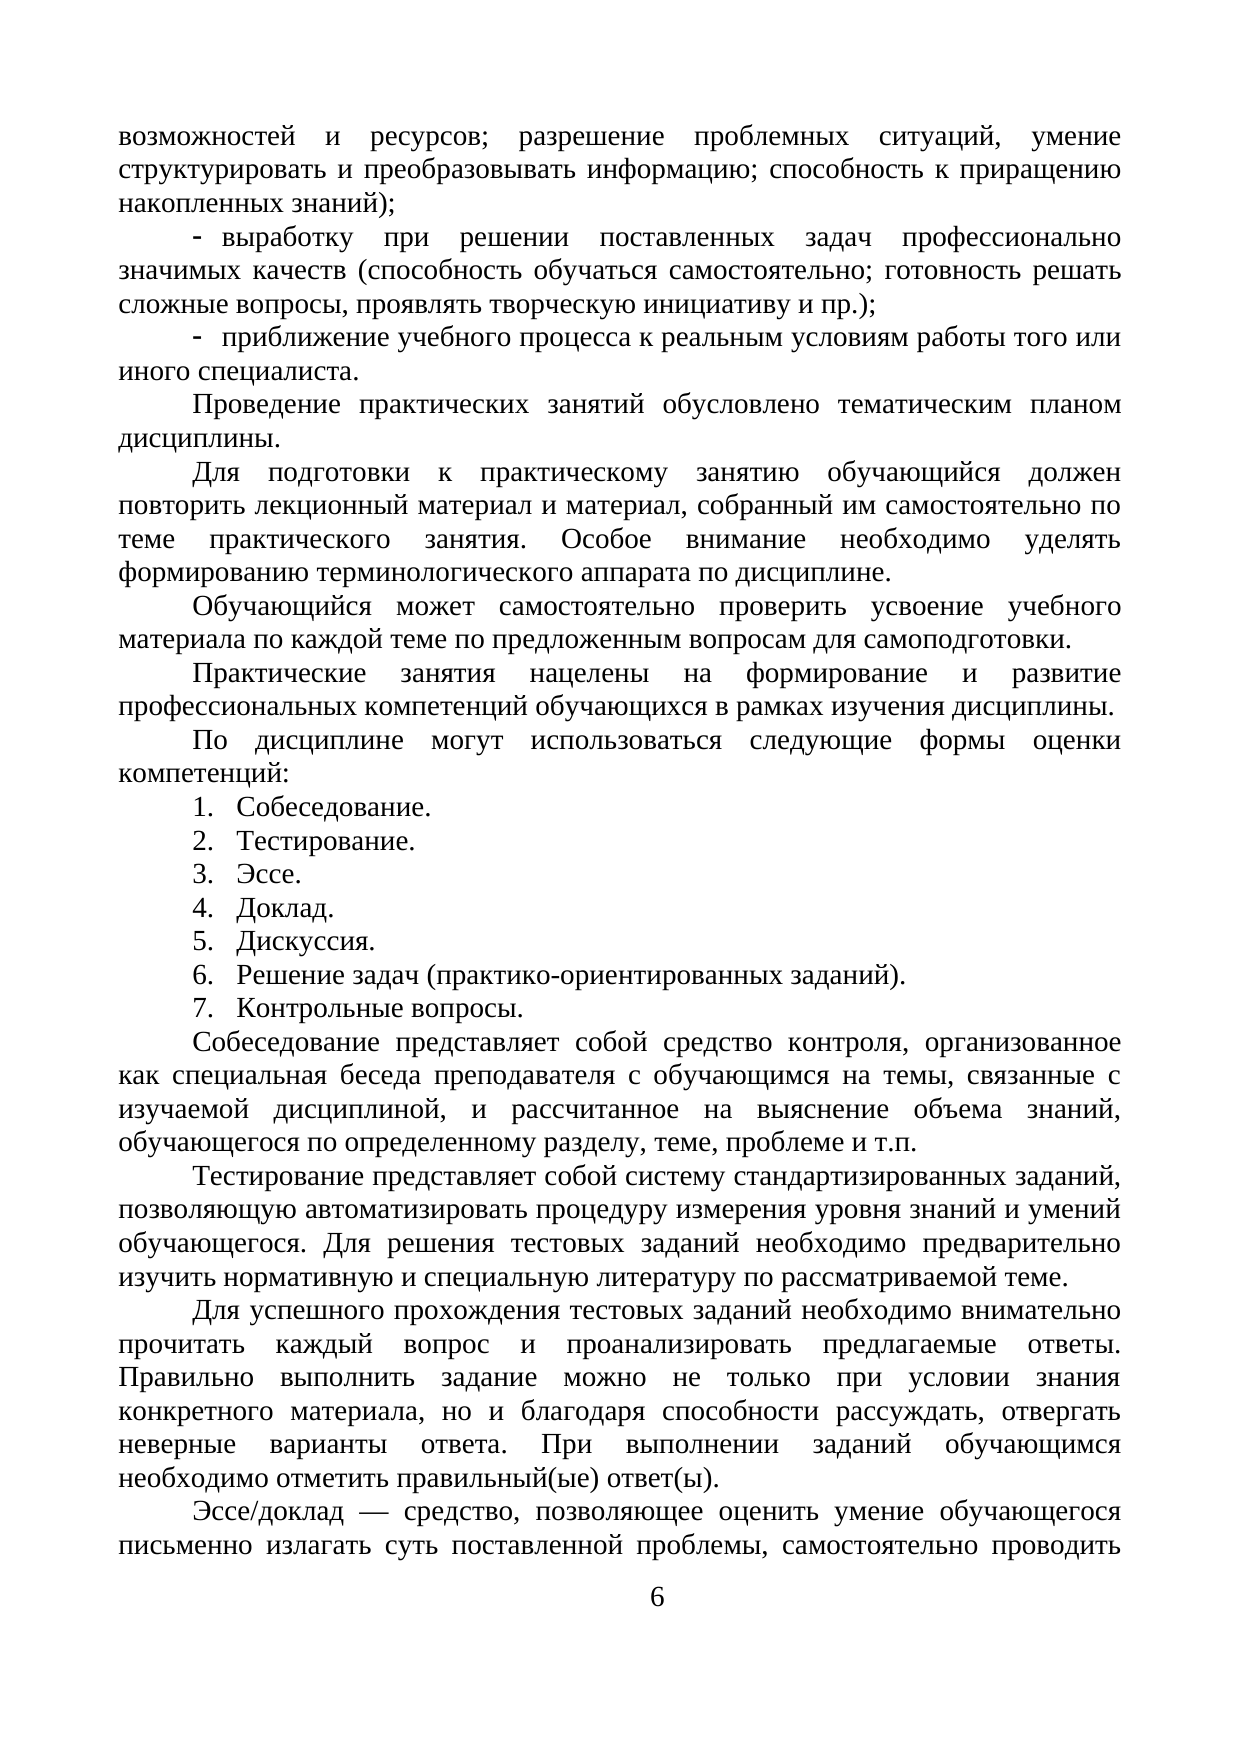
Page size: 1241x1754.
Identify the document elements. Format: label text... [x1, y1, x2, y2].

list Контрольные вопросы. [118, 990, 1122, 1024]
text По дисциплине могут использоваться следующие формы оценки компетенций: [118, 722, 1122, 789]
text Обучающийся может самостоятельно проверить усвоение учебного материала по каждой теме по предложенным вопросам для самоподготовки. [118, 588, 1122, 655]
text Для успешного прохождения тестовых заданий необходимо внимательно прочитать каждый вопрос и проанализировать предлагаемые ответы. Правильно выполнить задание можно не только при условии знания конкретного материала, но и благодаря способности рассуждать, отвергать неверные варианты ответа. При выполнении заданий обучающимся необходимо отметить правильный(ые) ответ(ы). [118, 1292, 1122, 1493]
text Для подготовки к практическому занятию обучающийся должен повторить лекционный материал и материал, собранный им самостоятельно по теме практического занятия. Особое внимание необходимо уделять формированию терминологического аппарата по дисциплине. [118, 454, 1122, 588]
list Дискуссия. [118, 923, 1122, 957]
text Собеседование представляет собой средство контроля, организованное как специальная беседа преподавателя с обучающимся на темы, связанные с изучаемой дисциплиной, и рассчитанное на выяснение объема знаний, обучающегося по определенному разделу, теме, проблеме и т.п. [118, 1024, 1122, 1158]
list Решение задач (практико-ориентированных заданий). [118, 957, 1122, 990]
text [118, 1493, 1122, 1561]
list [118, 118, 1122, 219]
list Доклад. [118, 890, 1122, 923]
list Тестирование. [118, 823, 1122, 856]
list выработку при решении поставленных задач профессионально значимых качеств (способность обучаться самостоятельно; готовность решать сложные вопросы, проявлять творческую инициативу и пр.); [118, 219, 1122, 319]
list Эссе. [118, 856, 1122, 890]
text Тестирование представляет собой систему стандартизированных заданий, позволяющую автоматизировать процедуру измерения уровня знаний и умений обучающегося. Для решения тестовых заданий необходимо предварительно изучить нормативную и специальную литературу по рассматриваемой теме. [118, 1158, 1122, 1292]
list приближение учебного процесса к реальным условиям работы того или иного специалиста. [118, 319, 1122, 387]
text Проведение практических занятий обусловлено тематическим планом дисциплины. [118, 387, 1122, 454]
list Собеседование. [118, 789, 1122, 823]
text Практические занятия нацелены на формирование и развитие профессиональных компетенций обучающихся в рамках изучения дисциплины. [118, 655, 1122, 722]
